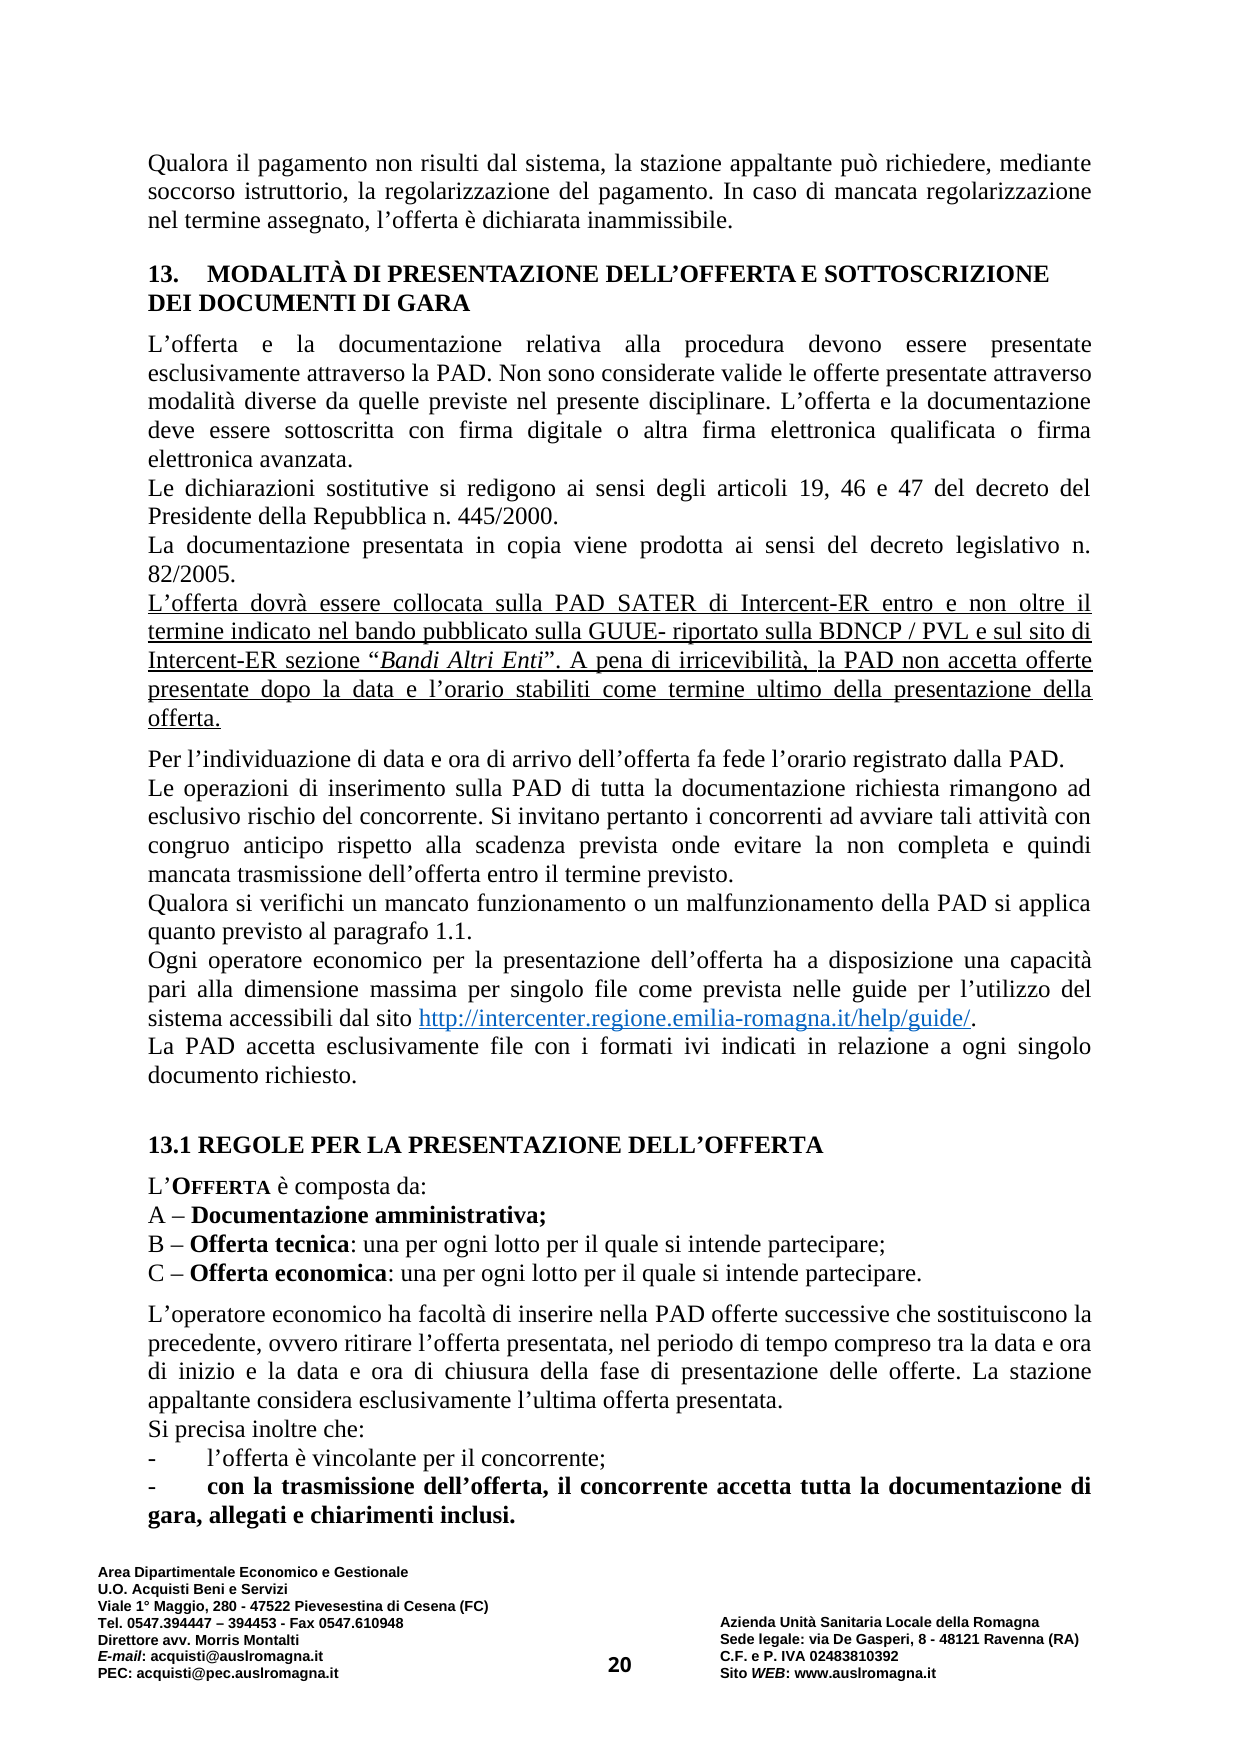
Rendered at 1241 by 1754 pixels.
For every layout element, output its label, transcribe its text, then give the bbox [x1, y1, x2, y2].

text Ogni operatore economico per la presentazione dell’offerta ha a disposizione una capacità pari alla dimensione massima per singolo file come prevista nelle guide per l’utilizzo del sistema accessibili dal sito http://intercenter.regione.emilia-romagna.it/help/guide/. [148, 945, 1092, 1031]
text L’offerta dovrà essere collocata sulla PAD SATER di Intercent-ER entro e non oltre il termine indicato nel bando pubblicato sulla GUUE- riportato sulla BDNCP / PVL e sul sito di Intercent-ER sezione “Bandi Altri Enti”. A pena di irricevibilità, la PAD non accetta offerte presentate dopo la data e l’orario stabiliti come termine ultimo della presentazione della offerta. [148, 588, 1092, 613]
title 13. MODALITÀ DI PRESENTAZIONE DELL’OFFERTA E SOTTOSCRIZIONE DEI DOCUMENTI DI GARA [148, 259, 1092, 316]
text L’operatore economico ha facoltà di inserire nella PAD offerte successive che sostituiscono la precedente, ovvero ritirare l’offerta presentata, nel periodo di tempo compreso tra la data e ora di inizio e la data e ora di chiusura della fase di presentazione delle offerte. La stazione appaltante considera esclusivamente l’ultima offerta presentata. [148, 1299, 1092, 1414]
subtitle 13.1 REGOLE PER LA PRESENTAZIONE DELL’OFFERTA [148, 1130, 1092, 1159]
text A – Documentazione amministrativa; [148, 1200, 1092, 1229]
text L’offerta e la documentazione relativa alla procedura devono essere presentate esclusivamente attraverso la PAD. Non sono considerate valide le offerte presentate attraverso modalità diverse da quelle previste nel presente disciplinare. L’offerta e la documentazione deve essere sottoscritta con firma digitale o altra firma elettronica qualificata o firma elettronica avanzata. [148, 329, 1092, 473]
text Qualora il pagamento non risulti dal sistema, la stazione appaltante può richiedere, mediante soccorso istruttorio, la regolarizzazione del pagamento. In caso di mancata regolarizzazione nel termine assegnato, l’offerta è dichiarata inammissibile. [148, 148, 1092, 234]
text B – Offerta tecnica: una per ogni lotto per il quale si intende partecipare; [148, 1229, 1092, 1258]
text Qualora si verifichi un mancato funzionamento o un malfunzionamento della PAD si applica quanto previsto al paragrafo 1.1. [148, 888, 1092, 945]
text L’offerta dovrà essere collocata sulla PAD SATER di Intercent-ER entro e non oltre il termine indicato nel bando pubblicato sulla GUUE- riportato sulla BDNCP / PVL e sul sito di Intercent-ER sezione “Bandi Altri Enti”. A pena di irricevibilità, la PAD non accetta offerte presentate dopo la data e l’orario stabiliti come termine ultimo della presentazione della offerta. [148, 643, 1092, 670]
text L’offerta dovrà essere collocata sulla PAD SATER di Intercent-ER entro e non oltre il termine indicato nel bando pubblicato sulla GUUE- riportato sulla BDNCP / PVL e sul sito di Intercent-ER sezione “Bandi Altri Enti”. A pena di irricevibilità, la PAD non accetta offerte presentate dopo la data e l’orario stabiliti come termine ultimo della presentazione della offerta. [148, 671, 1092, 699]
text Le dichiarazioni sostitutive si redigono ai sensi degli articoli 19, 46 e 47 del decreto del Presidente della Repubblica n. 445/2000. [148, 473, 1092, 530]
text La PAD accetta esclusivamente file con i formati ivi indicati in relazione a ogni singolo documento richiesto. [148, 1031, 1092, 1089]
text Si precisa inoltre che: [148, 1414, 1092, 1443]
text L’offerta dovrà essere collocata sulla PAD SATER di Intercent-ER entro e non oltre il termine indicato nel bando pubblicato sulla GUUE- riportato sulla BDNCP / PVL e sul sito di Intercent-ER sezione “Bandi Altri Enti”. A pena di irricevibilità, la PAD non accetta offerte presentate dopo la data e l’orario stabiliti come termine ultimo della presentazione della offerta. [148, 700, 1092, 731]
text - con la trasmissione dell’offerta, il concorrente accetta tutta la documentazione di gara, allegati e chiarimenti inclusi. [148, 1471, 1092, 1529]
text L’Offerta è composta da: [148, 1171, 1092, 1200]
text - l’offerta è vincolante per il concorrente; [148, 1443, 1092, 1471]
text La documentazione presentata in copia viene prodotta ai sensi del decreto legislativo n. 82/2005. [148, 530, 1092, 588]
text L’offerta dovrà essere collocata sulla PAD SATER di Intercent-ER entro e non oltre il termine indicato nel bando pubblicato sulla GUUE- riportato sulla BDNCP / PVL e sul sito di Intercent-ER sezione “Bandi Altri Enti”. A pena di irricevibilità, la PAD non accetta offerte presentate dopo la data e l’orario stabiliti come termine ultimo della presentazione della offerta. [148, 614, 1092, 641]
text Le operazioni di inserimento sulla PAD di tutta la documentazione richiesta rimangono ad esclusivo rischio del concorrente. Si invitano pertanto i concorrenti ad avviare tali attività con congruo anticipo rispetto alla scadenza prevista onde evitare la non completa e quindi mancata trasmissione dell’offerta entro il termine previsto. [148, 773, 1092, 888]
text C – Offerta economica: una per ogni lotto per il quale si intende partecipare. [148, 1258, 1092, 1286]
text Per l’individuazione di data e ora di arrivo dell’offerta fa fede l’orario registrato dalla PAD. [148, 744, 1092, 773]
